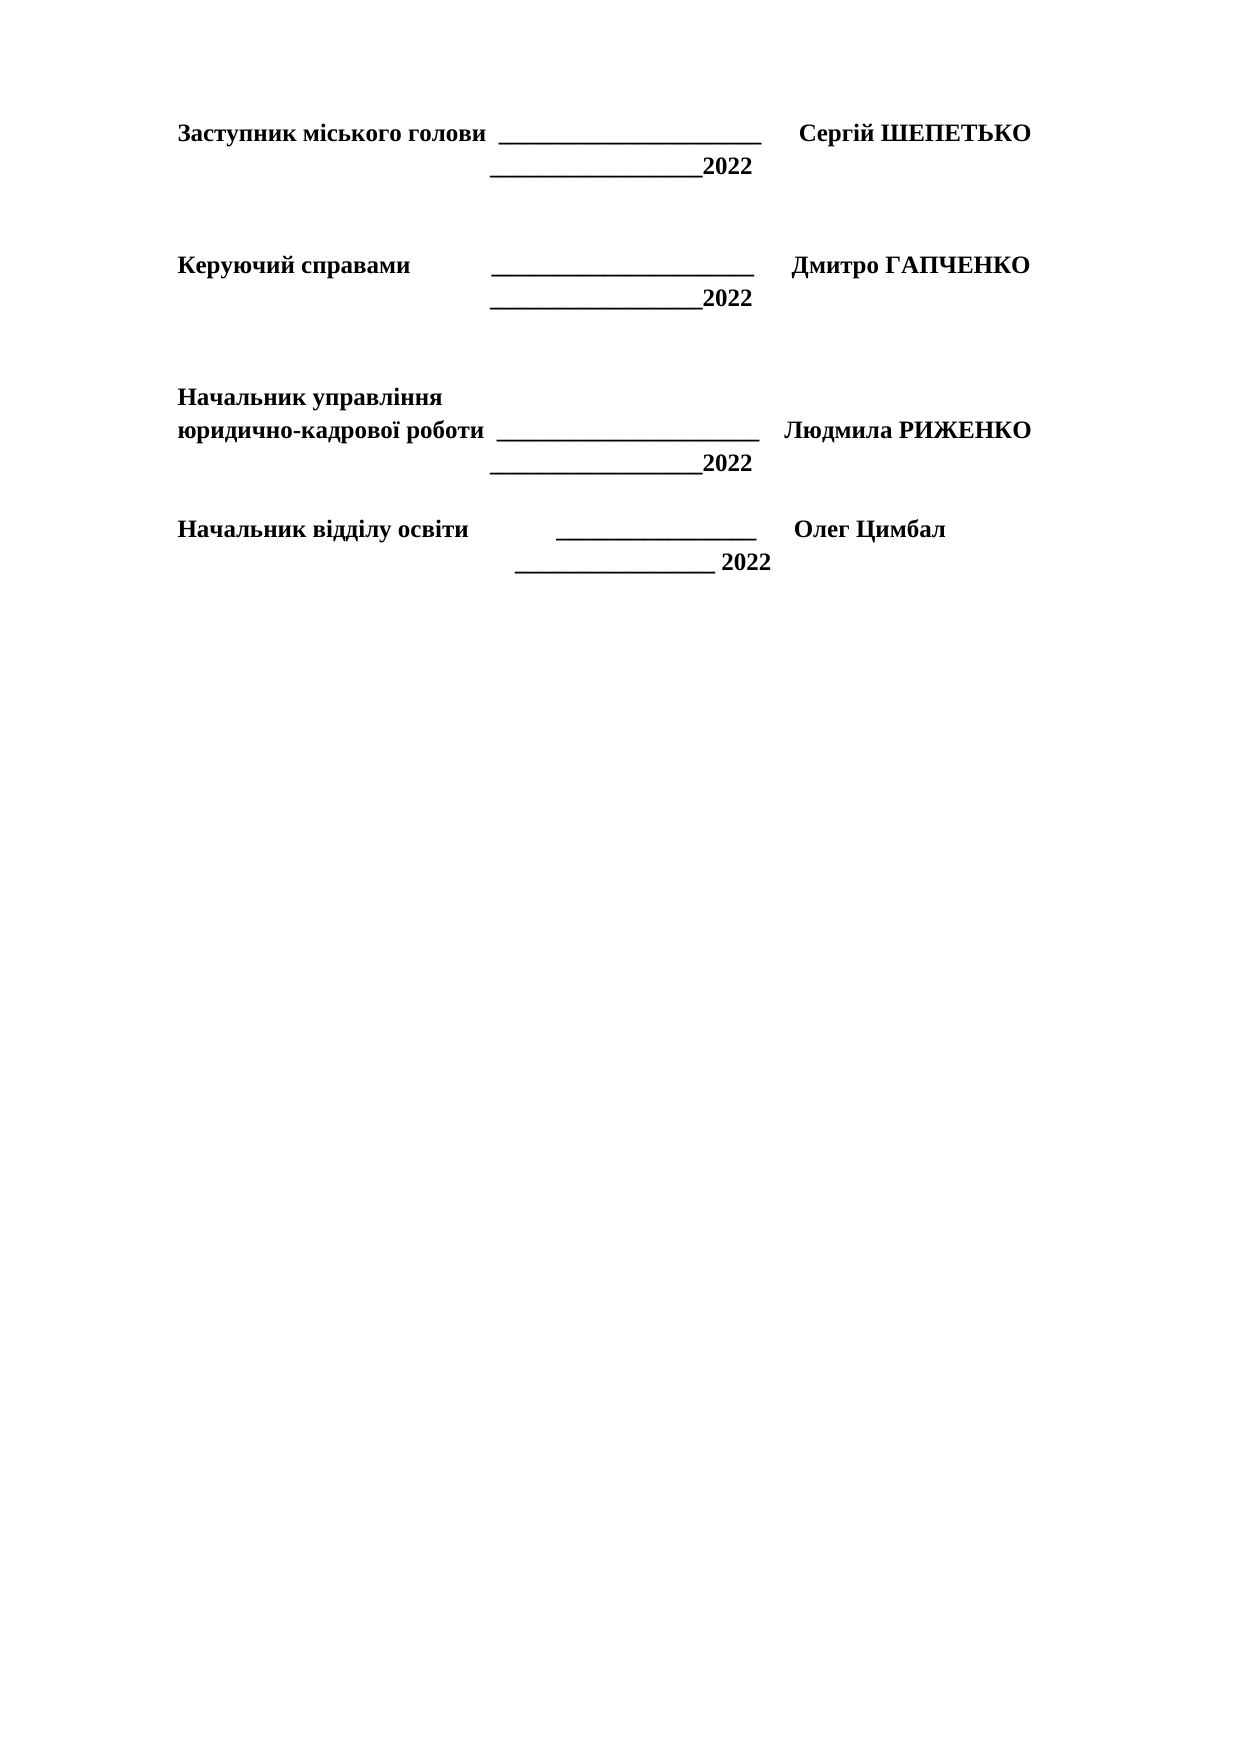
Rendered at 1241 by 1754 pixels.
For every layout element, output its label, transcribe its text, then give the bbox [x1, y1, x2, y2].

text _________________2022 [177, 448, 1152, 477]
text _________________2022 [177, 283, 1152, 312]
text Керуючий справами _____________________ Дмитро ГАПЧЕНКО [177, 250, 1152, 279]
text юридично-кадрової роботи _____________________ Людмила РИЖЕНКО [177, 415, 1152, 444]
text Начальник управління [177, 382, 1152, 411]
text Заступник міського голови _____________________ Сергій ШЕПЕТЬКО [177, 118, 1152, 147]
text Начальник відділу освіти ________________ Олег Цимбал [177, 514, 1152, 542]
text ________________ 2022 [177, 547, 1152, 575]
text _________________2022 [177, 151, 1152, 180]
